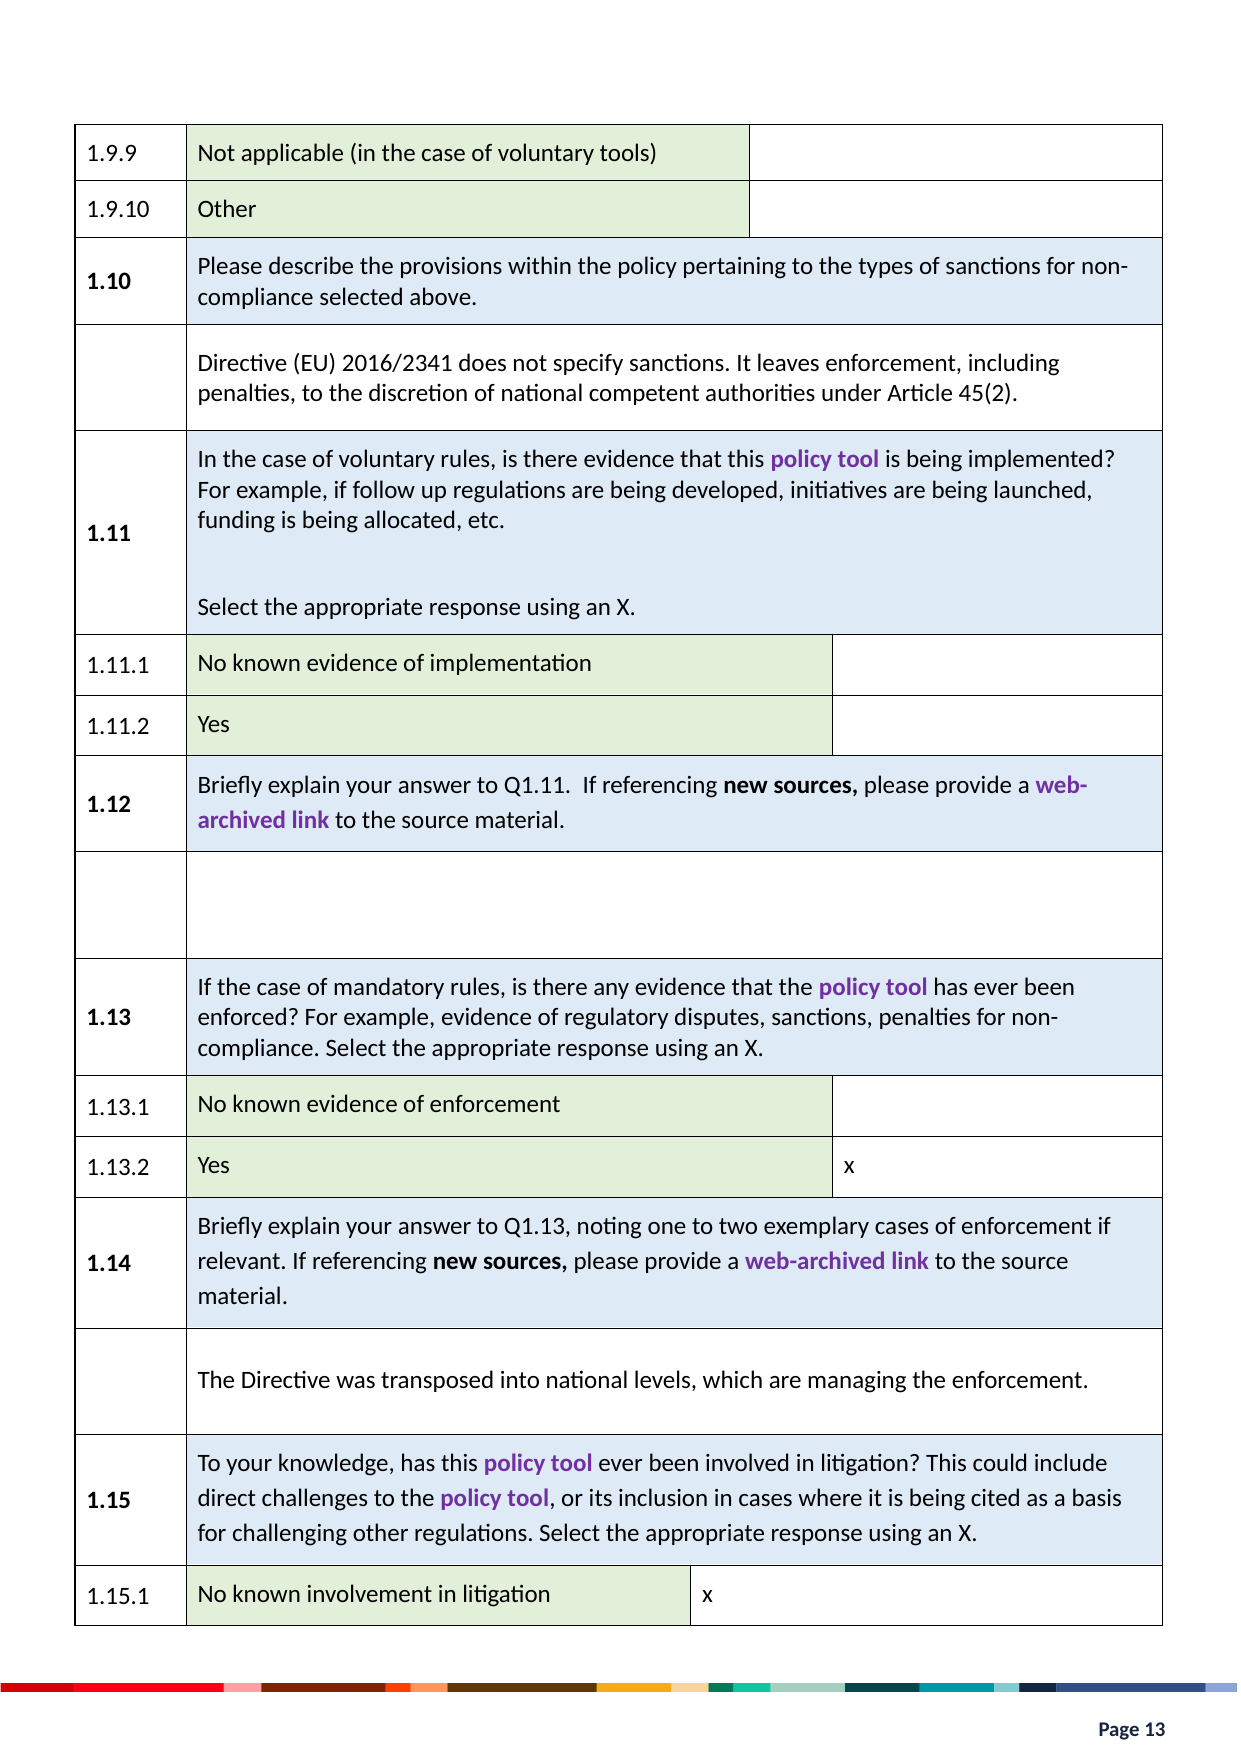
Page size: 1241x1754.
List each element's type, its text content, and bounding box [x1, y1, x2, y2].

table_cell [76, 1329, 186, 1434]
table_cell x [691, 1566, 1162, 1625]
table_cell No known evidence of implementation [187, 635, 832, 694]
table_cell x [833, 1137, 1162, 1197]
table_cell 1.15.1 [76, 1566, 186, 1625]
table_cell If the case of mandatory rules, is there any evidence that the policy tool has ever been enforced? For example, evidence of regulatory disputes, sanctions, penalties for non-compliance. Select the appropriate response using an X. [187, 959, 1162, 1075]
table_cell 1.9.10 [76, 181, 186, 237]
table_cell [187, 852, 1162, 957]
table_cell 1.11.1 [76, 635, 186, 694]
table_cell Yes [187, 696, 832, 755]
table_cell Not applicable (in the case of voluntary tools) [187, 125, 749, 180]
table_cell [76, 852, 186, 957]
table_cell 1.9.9 [76, 125, 186, 180]
table_cell [750, 125, 1162, 180]
table_cell 1.11.2 [76, 696, 186, 755]
table_cell 1.14 [76, 1198, 186, 1327]
table_cell Other [187, 181, 749, 237]
table_cell In the case of voluntary rules, is there evidence that this policy tool is being implemented? For example, if follow up regulations are being developed, initiatives are being launched, funding is being allocated, etc. Select the appropriate response using an X. [187, 431, 1162, 634]
table_cell 1.13 [76, 959, 186, 1075]
table_cell Yes [187, 1137, 832, 1197]
table_cell The Directive was transposed into national levels, which are managing the enforcement. [187, 1329, 1162, 1434]
table_cell No known involvement in litigation [187, 1566, 690, 1625]
table_cell Please describe the provisions within the policy pertaining to the types of sanctions for non-compliance selected above. [187, 238, 1162, 324]
table_cell [833, 635, 1162, 694]
table_cell 1.13.1 [76, 1076, 186, 1136]
table_cell [833, 1076, 1162, 1136]
picture [0, 1683, 1236, 1692]
table_cell No known evidence of enforcement [187, 1076, 832, 1136]
table_cell 1.11 [76, 431, 186, 634]
table_cell [750, 181, 1162, 237]
table_cell [76, 325, 186, 430]
table_cell 1.10 [76, 238, 186, 324]
table_cell Briefly explain your answer to Q1.11. If referencing new sources, please provide a web-archived link to the source material. [187, 756, 1162, 851]
table_cell To your knowledge, has this policy tool ever been involved in litigation? This could include direct challenges to the policy tool, or its inclusion in cases where it is being cited as a basis for challenging other regulations. Select the appropriate response using an X. [187, 1435, 1162, 1564]
table_cell Briefly explain your answer to Q1.13, noting one to two exemplary cases of enforcement if relevant. If referencing new sources, please provide a web-archived link to the source material. [187, 1198, 1162, 1327]
table_cell 1.15 [76, 1435, 186, 1564]
table_cell 1.12 [76, 756, 186, 851]
table_cell 1.13.2 [76, 1137, 186, 1197]
table_cell [833, 696, 1162, 755]
table_cell Directive (EU) 2016/2341 does not specify sanctions. It leaves enforcement, including penalties, to the discretion of national competent authorities under Article 45(2). [187, 325, 1162, 430]
